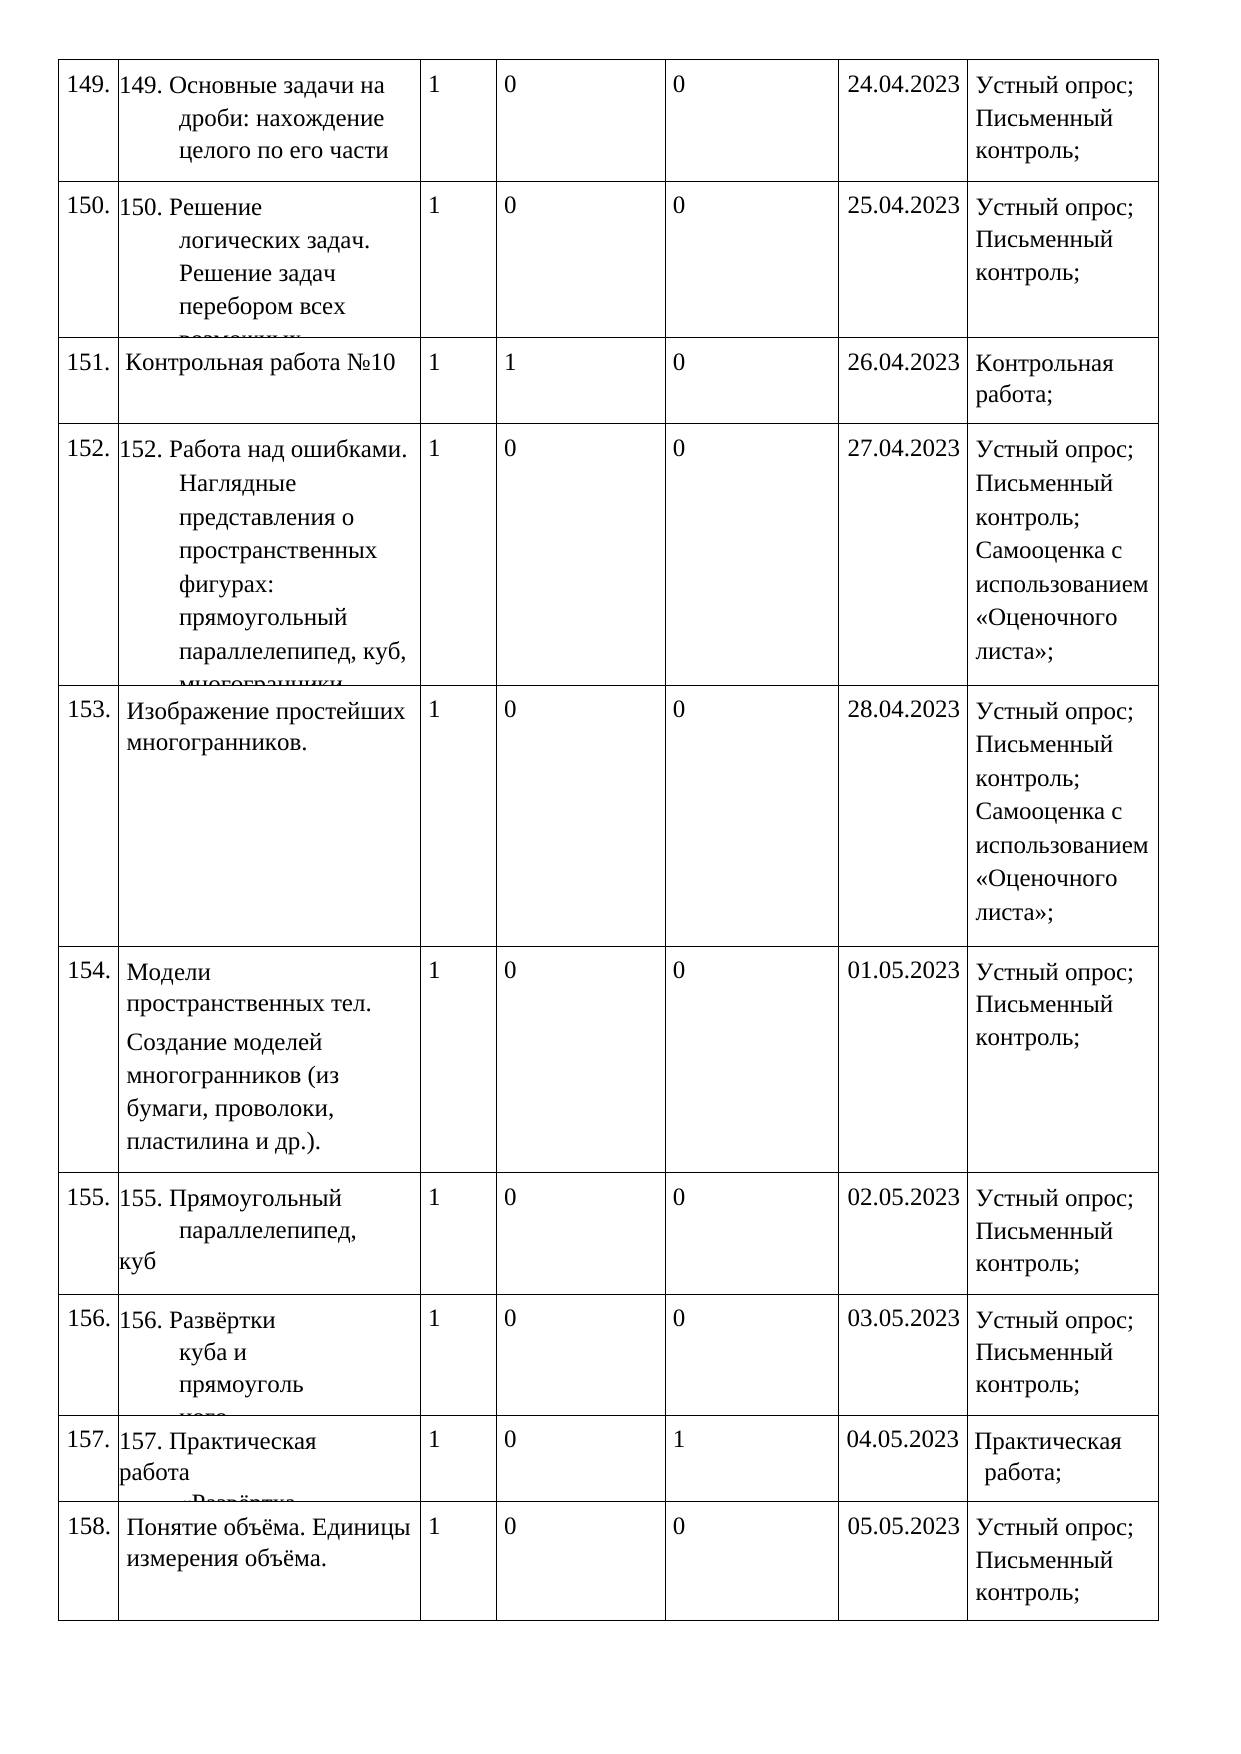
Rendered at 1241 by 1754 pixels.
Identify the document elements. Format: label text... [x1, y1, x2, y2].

table_cell 0 [666, 424, 838, 684]
table_cell Устный опрос; Письменный контроль; [968, 182, 1158, 337]
table_cell 153. [59, 686, 118, 946]
table_cell 1 [421, 182, 496, 337]
table_cell 155. Прямоугольный параллелепипед, куб [119, 1173, 420, 1293]
table_cell 0 [497, 182, 665, 337]
table_cell 04.05.2023 [839, 1416, 967, 1501]
table_cell Контрольная работа; [968, 338, 1158, 423]
table_cell 0 [666, 182, 838, 337]
table_cell 0 [666, 947, 838, 1172]
table_cell 0 [666, 338, 838, 423]
table_cell 0 [666, 1173, 838, 1293]
table_cell 0 [497, 1502, 665, 1620]
table_cell 1 [421, 338, 496, 423]
table_cell 0 [497, 686, 665, 946]
table_header 0 [497, 60, 665, 181]
table_cell 03.05.2023 [839, 1295, 967, 1415]
table_cell 0 [497, 947, 665, 1172]
table_cell Устный опрос; Письменный контроль; [968, 1295, 1158, 1415]
table_cell Устный опрос; Письменный контроль; Самооценка с использованием«Оценочного листа»; [968, 686, 1158, 946]
table_cell 1 [666, 1416, 838, 1501]
table_cell 157. Практическая работа «Развёртка куба». [119, 1416, 420, 1501]
table_cell 152. Работа над ошибками. Наглядные представления о пространственных фигурах: прямоугольный параллелепипед, куб, многогранники. [119, 424, 420, 684]
table_cell 158. [59, 1502, 118, 1620]
table_cell 1 [421, 1295, 496, 1415]
table_header 149. [59, 60, 118, 181]
table_header 24.04.2023 [839, 60, 967, 181]
table_cell 1 [497, 338, 665, 423]
table_cell Контрольная работа №10 [119, 338, 420, 423]
table_cell 151. [59, 338, 118, 423]
table_cell 150. [59, 182, 118, 337]
table_header 149. Основные задачи на дроби: нахождение целого по его части [119, 60, 420, 181]
table_cell 1 [421, 947, 496, 1172]
table_cell 25.04.2023 [839, 182, 967, 337]
table_cell 157. [59, 1416, 118, 1501]
table_cell 26.04.2023 [839, 338, 967, 423]
table_cell Модели пространственных тел. Создание моделей многогранников (из бумаги, проволоки, пластилина и др.). [119, 947, 420, 1172]
table_cell 0 [666, 1502, 838, 1620]
table_cell 1 [421, 1416, 496, 1501]
table_cell 1 [421, 1502, 496, 1620]
table_cell Устный опрос; Письменный контроль; [968, 1173, 1158, 1293]
table_cell 154. [59, 947, 118, 1172]
table_cell 156. [59, 1295, 118, 1415]
table_cell Практическая работа; [968, 1416, 1158, 1501]
table_cell Понятие объёма. Единицы измерения объёма. [119, 1502, 420, 1620]
table_cell 01.05.2023 [839, 947, 967, 1172]
table_cell 156. Развёртки куба и прямоугольного параллелепипеда [119, 1295, 420, 1415]
table_cell 150. Решение логических задач. Решение задач перебором всех возможных вариантов [119, 182, 420, 337]
table_cell Устный опрос; Письменный контроль; [968, 947, 1158, 1172]
table_cell 0 [497, 1416, 665, 1501]
table_cell 1 [421, 424, 496, 684]
table_cell Изображение простейших многогранников. [119, 686, 420, 946]
table_cell 0 [497, 1173, 665, 1293]
table_cell Устный опрос; Письменный контроль; Самооценка с использованием«Оценочного листа»; [968, 424, 1158, 684]
table_cell 02.05.2023 [839, 1173, 967, 1293]
table_cell 1 [421, 1173, 496, 1293]
table_cell 0 [666, 686, 838, 946]
table_cell Устный опрос; Письменный контроль; [968, 1502, 1158, 1620]
table_cell 28.04.2023 [839, 686, 967, 946]
table_cell 152. [59, 424, 118, 684]
table_cell 155. [59, 1173, 118, 1293]
table_cell 0 [497, 424, 665, 684]
table_header Устный опрос; Письменный контроль; [968, 60, 1158, 181]
table_cell 0 [497, 1295, 665, 1415]
table_cell 1 [421, 686, 496, 946]
table_cell 27.04.2023 [839, 424, 967, 684]
table_header 1 [421, 60, 496, 181]
table_cell 0 [666, 1295, 838, 1415]
table_header 0 [666, 60, 838, 181]
table_cell 05.05.2023 [839, 1502, 967, 1620]
